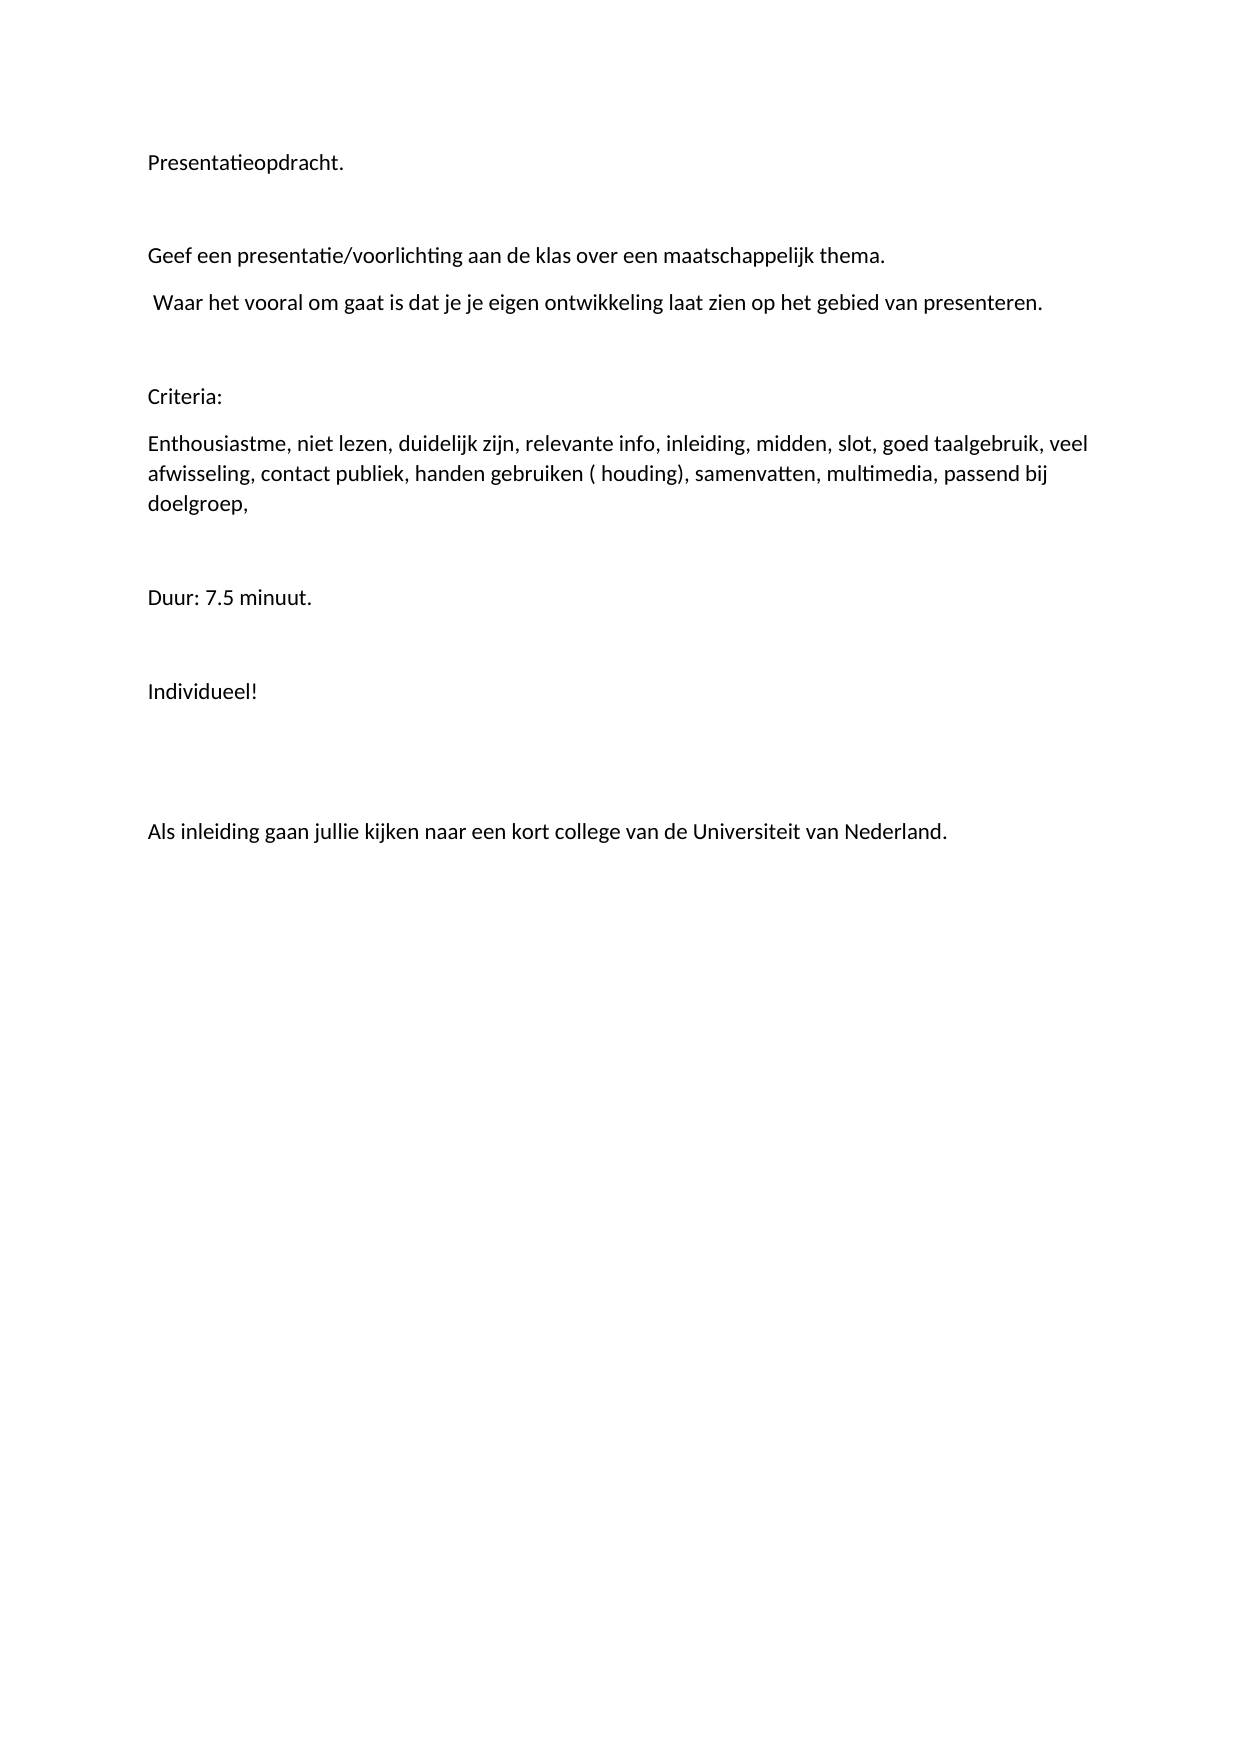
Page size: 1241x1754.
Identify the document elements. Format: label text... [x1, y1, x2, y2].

text Enthousiastme, niet lezen, duidelijk zijn, relevante info, inleiding, midden, slot, goed taalgebruik, veel afwisseling, contact publiek, handen gebruiken ( houding), samenvatten, multimedia, passend bij doelgroep, [148, 429, 1093, 517]
text Geef een presentatie/voorlichting aan de klas over een maatschappelijk thema. [148, 241, 1093, 269]
text Presentatieopdracht. [148, 148, 1093, 176]
text Als inleiding gaan jullie kijken naar een kort college van de Universiteit van Nederland. [148, 817, 1093, 845]
text Individueel! [148, 677, 1093, 705]
text Duur: 7.5 minuut. [148, 583, 1093, 611]
text Criteria: [148, 382, 1093, 410]
text Waar het vooral om gaat is dat je je eigen ontwikkeling laat zien op het gebied van presenteren. [148, 288, 1093, 316]
